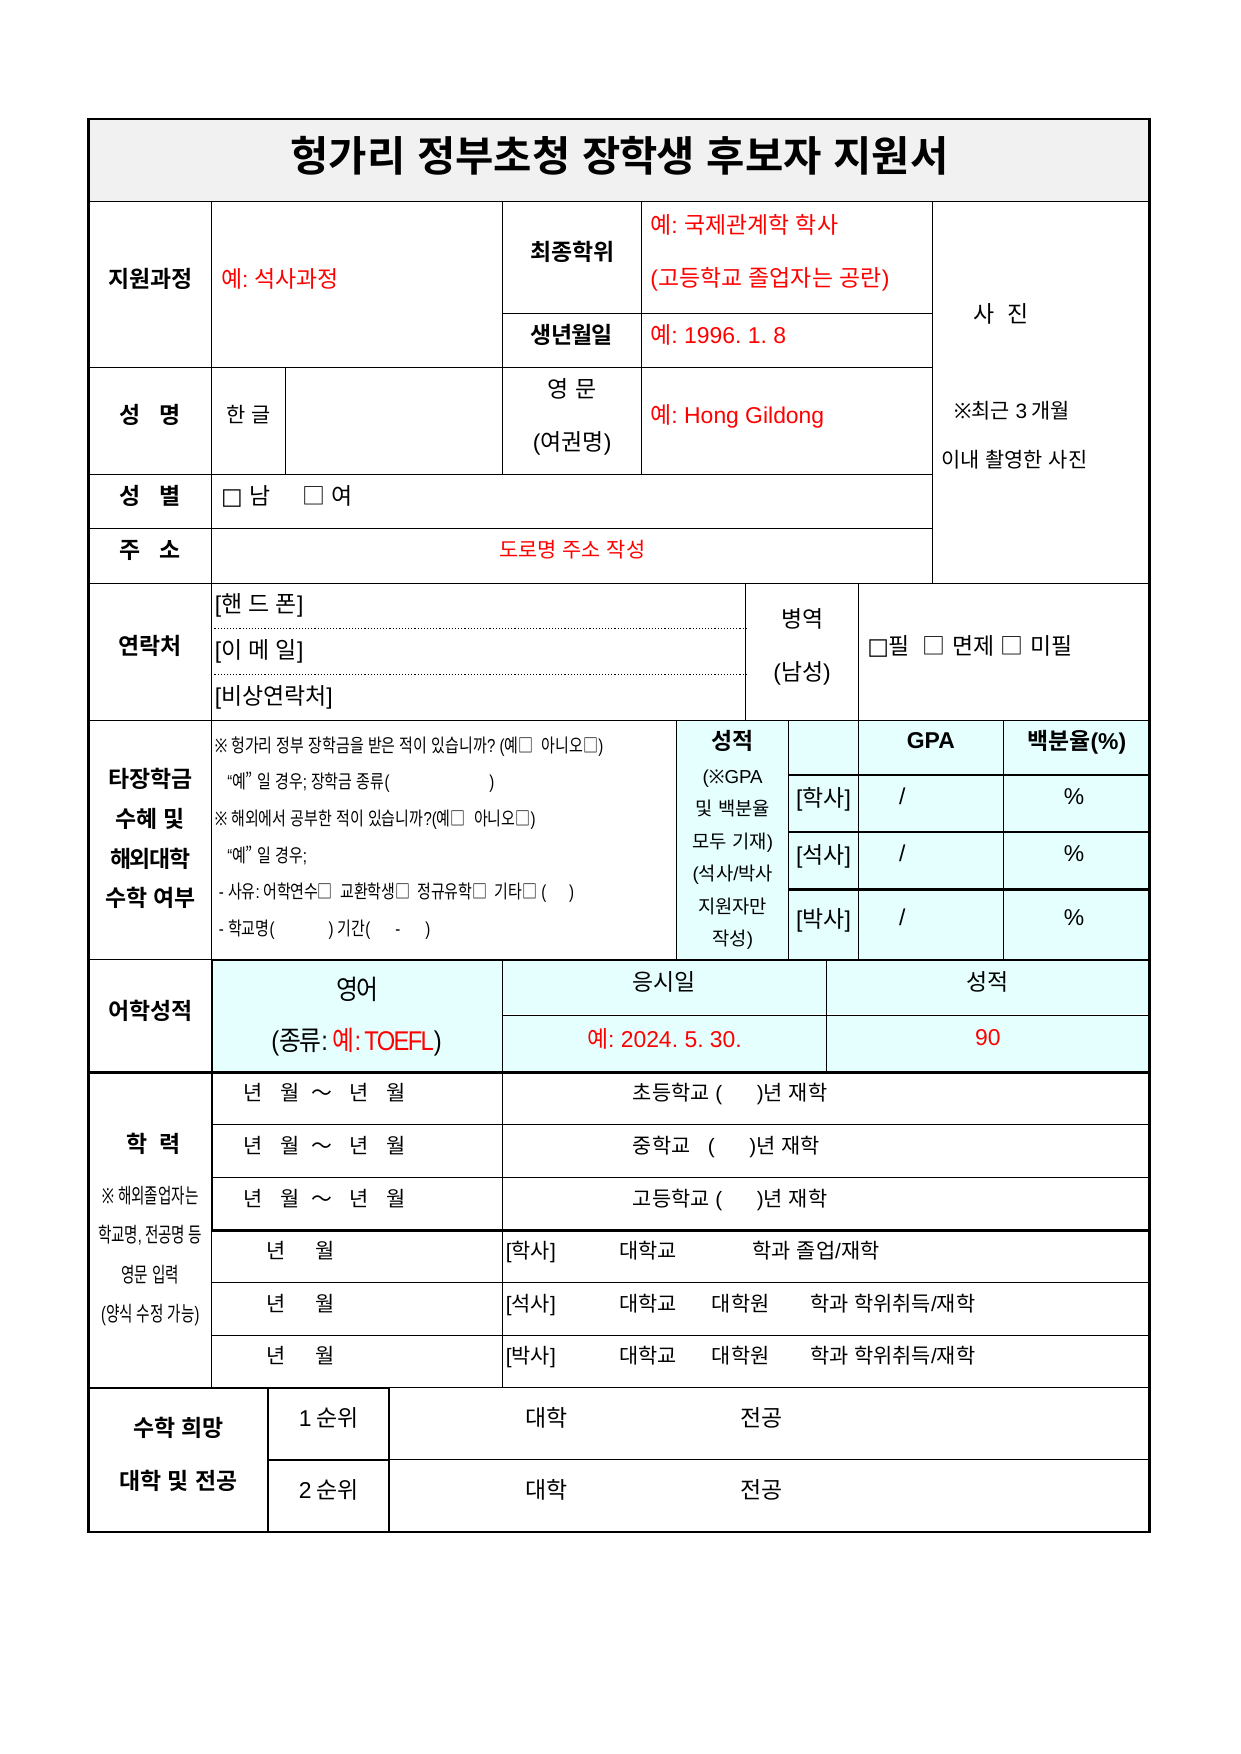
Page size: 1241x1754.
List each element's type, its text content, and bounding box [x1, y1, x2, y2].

table_cell / [859, 891, 1003, 959]
table_cell [286, 368, 502, 474]
table_cell [학사] 대학교 학과 졸업/재학 [503, 1232, 1148, 1282]
table_cell 예: 2024. 5. 30. [503, 1016, 826, 1071]
table_cell □필 □ 면제 □ 미필 [859, 584, 1148, 719]
table_cell 영어 (종류: 예: TOEFL) [213, 961, 502, 1071]
table_cell 도로명 주소 작성 [212, 529, 932, 582]
table_cell [석사] [789, 833, 858, 888]
table_cell 영 문 (여권명) [503, 368, 641, 474]
table_cell 성 명 [90, 368, 211, 474]
table_cell / [859, 833, 1003, 888]
table_cell 예: 국제관계학 학사 (고등학교 졸업자는 공란) [642, 202, 932, 313]
table_cell / [859, 776, 1003, 831]
table_cell [789, 721, 858, 774]
table_cell [박사] 대학교 대학원 학과 학위취득/재학 [503, 1336, 1148, 1387]
table_cell 최종학위 [503, 202, 641, 313]
table_cell 수학 희망 대학 및 전공 [90, 1389, 267, 1531]
table_cell [석사] 대학교 대학원 학과 학위취득/재학 [503, 1283, 1148, 1334]
table_cell 년 월 ～ 년 월 [213, 1178, 502, 1229]
table_cell 1순위 [269, 1389, 388, 1459]
table_header 헝가리 정부초청 장학생 후보자 지원서 [90, 120, 1148, 201]
table_cell 타장학금 수혜 및 해외대학 수학 여부 [90, 721, 211, 959]
table_cell 중학교 ( )년 재학 [503, 1125, 1148, 1177]
table_cell 예: Hong Gildong [642, 368, 932, 474]
table_cell 성적 [827, 961, 1148, 1014]
table_cell 년 월 [212, 1232, 502, 1282]
table_cell 학 력 ※ 해외졸업자는 학교명, 전공명 등 영문 입력 (양식 수정 가능) [90, 1074, 211, 1387]
table_cell [이 메 일] [212, 628, 745, 674]
table_cell % [1004, 776, 1148, 831]
table_cell 병역 (남성) [746, 584, 858, 719]
table_cell 년 월 [212, 1336, 502, 1387]
table_cell 연락처 [90, 584, 211, 719]
table_cell 대학 전공 [390, 1388, 1148, 1459]
table_cell 어학성적 [90, 960, 211, 1071]
table_cell 예: 석사과정 [212, 202, 502, 367]
table_cell [비상연락처] [212, 674, 745, 719]
table_cell [학사] [789, 776, 858, 831]
table_cell 2순위 [269, 1461, 388, 1531]
table_cell 성 별 [90, 475, 211, 528]
table_cell [박사] [789, 891, 858, 959]
table_cell GPA [859, 721, 1003, 774]
table_cell 년 월 [212, 1283, 502, 1334]
table_cell 백분율(%) [1004, 721, 1148, 774]
table_cell 사 진 ※최근 3개월 이내 촬영한 사진 [933, 202, 1148, 582]
table_cell 초등학교 ( )년 재학 [503, 1074, 1148, 1124]
table_cell 년 월 ～ 년 월 [213, 1074, 502, 1124]
table_cell 고등학교 ( )년 재학 [503, 1178, 1148, 1229]
table_cell 성적 (※GPA 및 백분율 모두 기재) (석사/박사 지원자만 작성) [677, 721, 788, 959]
table_cell 생년월일 [503, 314, 641, 367]
table_cell 응시일 [503, 961, 826, 1014]
table_cell % [1004, 833, 1148, 888]
table_cell □ 남 □ 여 [212, 475, 932, 528]
table_cell 대학 전공 [390, 1460, 1148, 1531]
table_cell ※ 헝가리 정부 장학금을 받은 적이 있습니까? (예□ 아니오□) “예” 일 경우; 장학금 종류( ) ※ 해외에서 공부한 적이 있습니까?(예□ 아니오□) “예” 일 경우; - 사유: 어학연수□ 교환학생□ 정규유학□ 기타□ ( ) - 학교명( ) 기간( - ) [212, 721, 676, 959]
table_cell 예: 1996. 1. 8 [642, 314, 932, 367]
table_cell 지원과정 [90, 202, 211, 367]
table_cell [핸 드 폰] [212, 584, 745, 628]
table_cell 90 [827, 1016, 1148, 1071]
table_cell 한 글 [212, 368, 285, 474]
table_cell 년 월 ～ 년 월 [213, 1125, 502, 1177]
table_cell % [1004, 891, 1148, 959]
table_cell 주 소 [90, 529, 211, 582]
